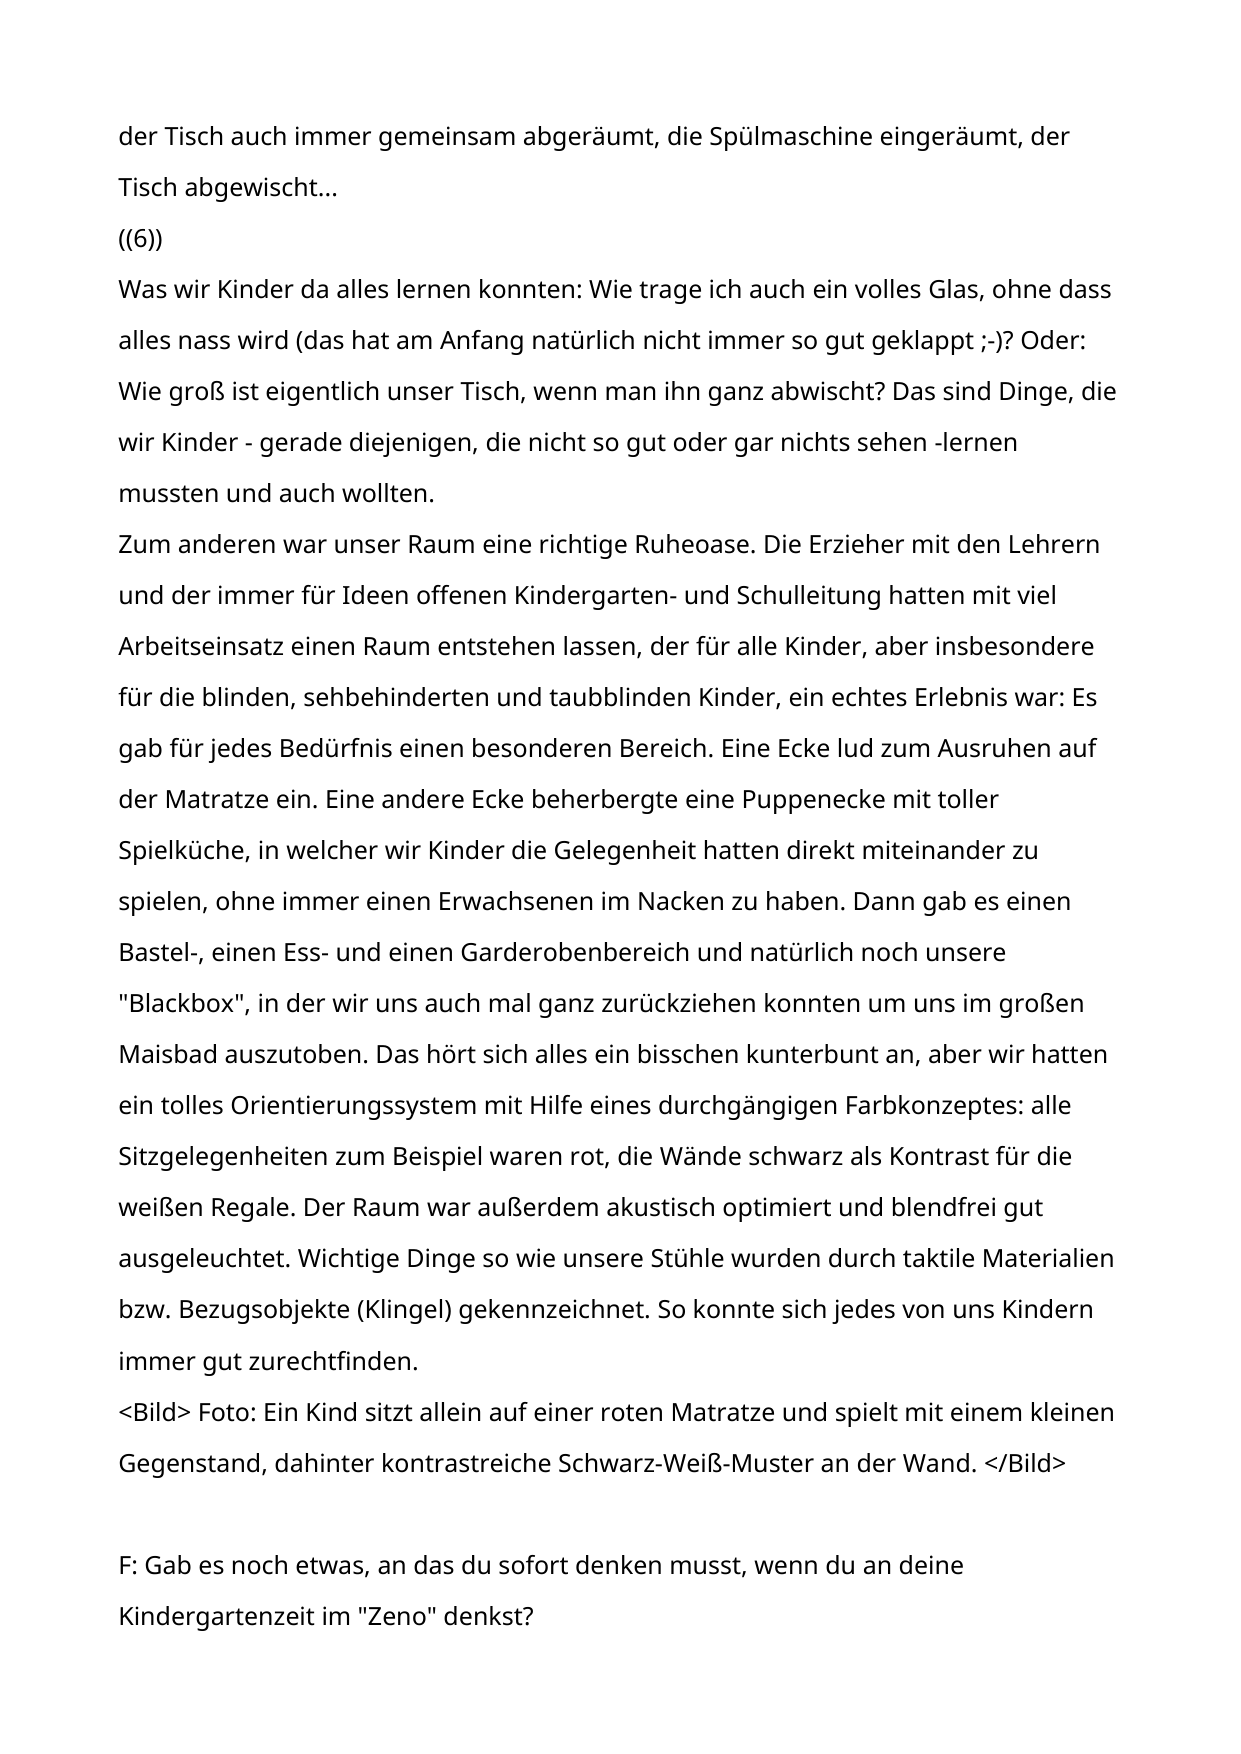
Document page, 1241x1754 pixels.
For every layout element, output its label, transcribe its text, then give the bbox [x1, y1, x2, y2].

text <Bild> Foto: Ein Kind sitzt allein auf einer roten Matratze und spielt mit einem kleinen Gegenstand, dahinter kontrastreiche Schwarz-Weiß-Muster an der Wand. </Bild> [118, 1394, 1122, 1479]
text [118, 118, 1122, 203]
text ((6)) [118, 220, 1122, 254]
text Zum anderen war unser Raum eine richtige Ruheoase. Die Erzieher mit den Lehrern und der immer für Ideen offenen Kindergarten- und Schulleitung hatten mit viel Arbeitseinsatz einen Raum entstehen lassen, der für alle Kinder, aber insbesondere für die blinden, sehbehinderten und taubblinden Kinder, ein echtes Erlebnis war: Es gab für jedes Bedürfnis einen besonderen Bereich. Eine Ecke lud zum Ausruhen auf der Matratze ein. Eine andere Ecke beherbergte eine Puppenecke mit toller Spielküche, in welcher wir Kinder die Gelegenheit hatten direkt miteinander zu spielen, ohne immer einen Erwachsenen im Nacken zu haben. Dann gab es einen Bastel-, einen Ess- und einen Garderobenbereich und natürlich noch unsere "Blackbox", in der wir uns auch mal ganz zurückziehen konnten um uns im großen Maisbad auszutoben. Das hört sich alles ein bisschen kunterbunt an, aber wir hatten ein tolles Orientierungssystem mit Hilfe eines durchgängigen Farbkonzeptes: alle Sitzgelegenheiten zum Beispiel waren rot, die Wände schwarz als Kontrast für die weißen Regale. Der Raum war außerdem akustisch optimiert und blendfrei gut ausgeleuchtet. Wichtige Dinge so wie unsere Stühle wurden durch taktile Materialien bzw. Bezugsobjekte (Klingel) gekennzeichnet. So konnte sich jedes von uns Kindern immer gut zurechtfinden. [118, 526, 1122, 1377]
text Was wir Kinder da alles lernen konnten: Wie trage ich auch ein volles Glas, ohne dass alles nass wird (das hat am Anfang natürlich nicht immer so gut geklappt ;-)? Oder: Wie groß ist eigentlich unser Tisch, wenn man ihn ganz abwischt? Das sind Dinge, die wir Kinder - gerade diejenigen, die nicht so gut oder gar nichts sehen -lernen mussten und auch wollten. [118, 271, 1122, 509]
text F: Gab es noch etwas, an das du sofort denken musst, wenn du an deine Kindergartenzeit im "Zeno" denkst? [118, 1547, 1122, 1632]
